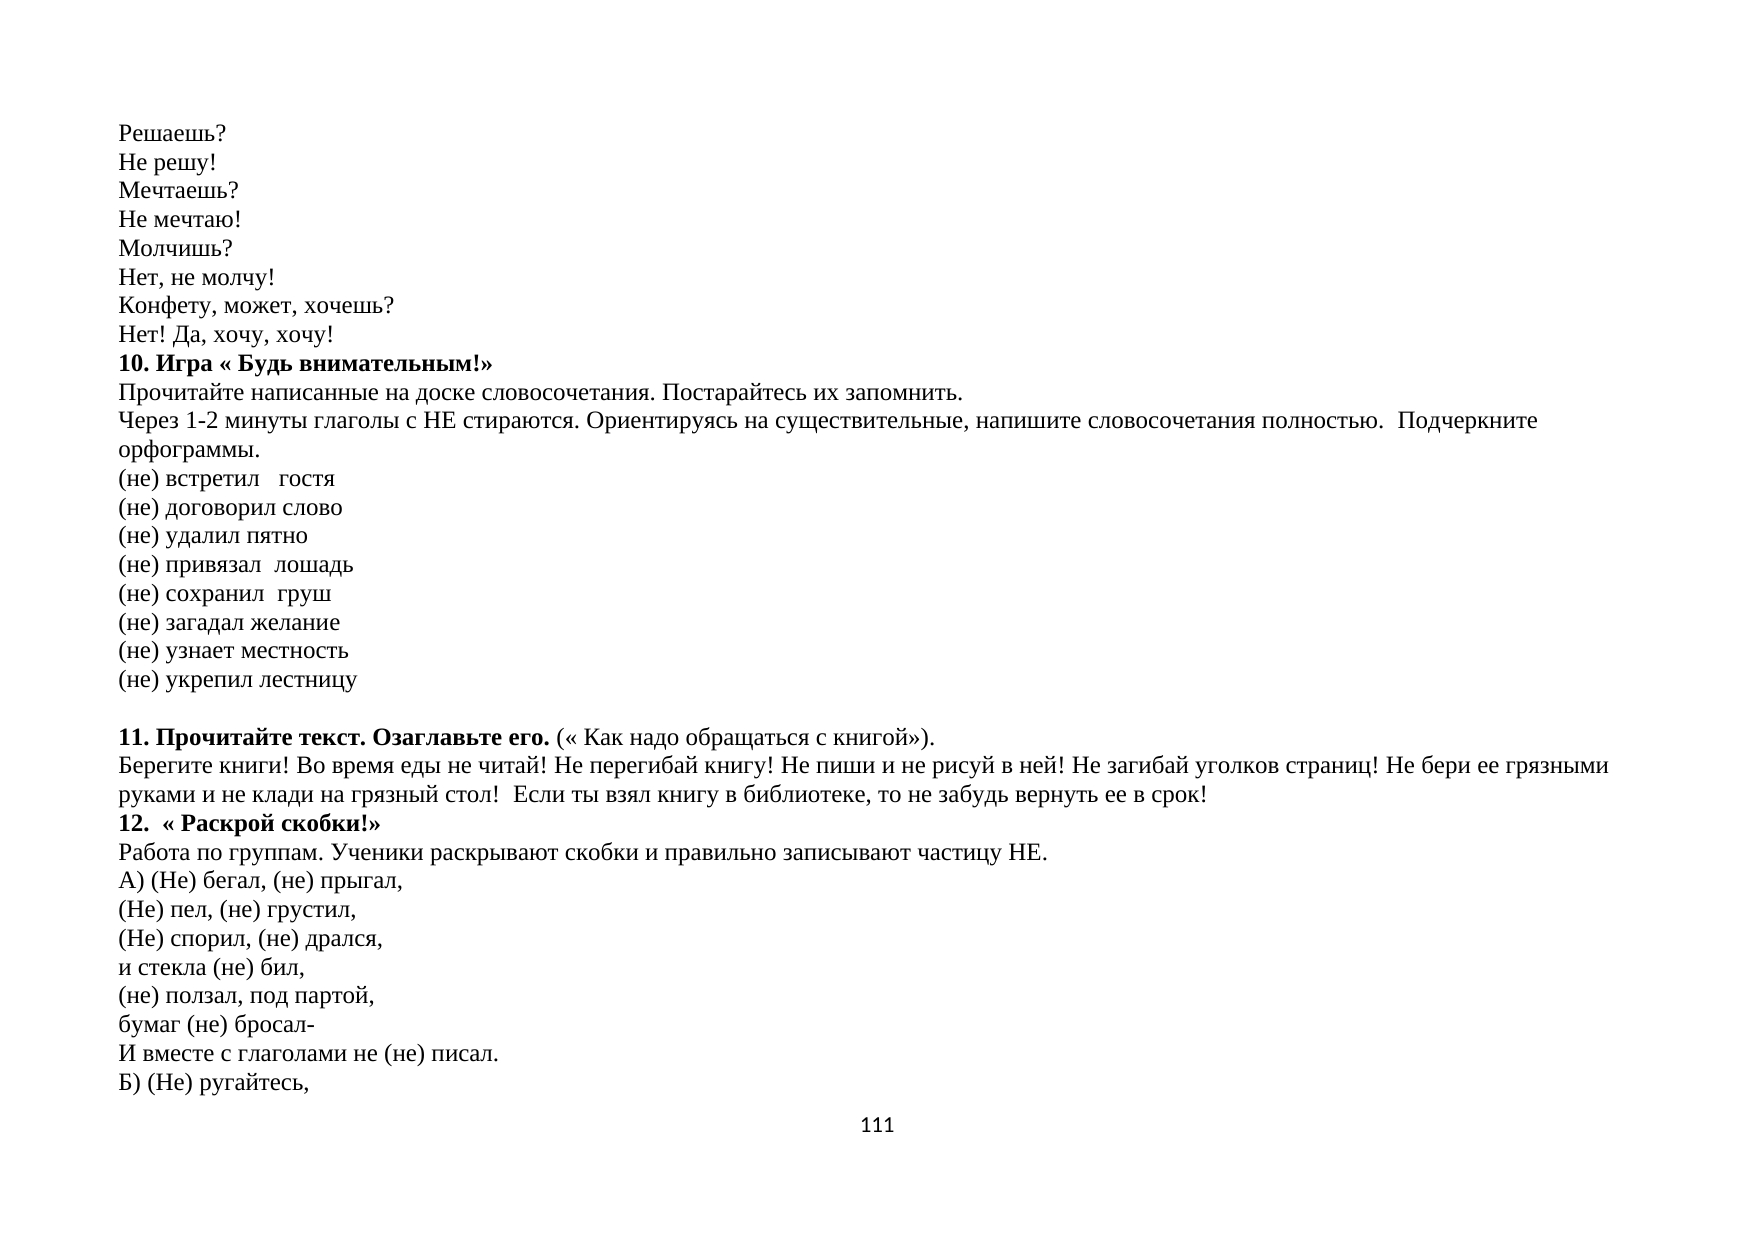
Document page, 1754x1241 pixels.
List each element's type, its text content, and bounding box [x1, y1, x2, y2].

text А) (Не) бегал, (не) прыгал, [118, 866, 1636, 894]
text (не) сохранил груш [118, 578, 1636, 607]
text (не) ползал, под партой, [118, 981, 1636, 1009]
text Нет! Да, хочу, хочу! [118, 319, 1636, 348]
text (не) договорил слово [118, 492, 1636, 521]
text 12. « Раскрой скобки!» [118, 808, 1636, 837]
text (не) укрепил лестницу [118, 664, 1636, 693]
text Мечтаешь? [118, 176, 1636, 204]
text (Не) пел, (не) грустил, [118, 894, 1636, 923]
text Конфету, может, хочешь? [118, 291, 1636, 319]
text 11. Прочитайте текст. Озаглавьте его. (« Как надо обращаться с книгой»). [118, 722, 1636, 751]
text Молчишь? [118, 233, 1636, 262]
text Б) (Не) ругайтесь, [118, 1067, 1636, 1096]
text (не) узнает местность [118, 636, 1636, 664]
text 10. Игра « Будь внимательным!» [118, 348, 1636, 377]
text Не решу! [118, 147, 1636, 176]
text Через 1-2 минуты глаголы с НЕ стираются. Ориентируясь на существительные, напишите словосочетания полностью. Подчеркните орфограммы. [118, 406, 1636, 463]
text бумаг (не) бросал- [118, 1009, 1636, 1038]
text (не) удалил пятно [118, 521, 1636, 549]
text (не) встретил гостя [118, 463, 1636, 492]
text Решаешь? [118, 118, 1636, 147]
text Работа по группам. Ученики раскрывают скобки и правильно записывают частицу НЕ. [118, 837, 1636, 866]
text Берегите книги! Во время еды не читай! Не перегибай книгу! Не пиши и не рисуй в ней! Не загибай уголков страниц! Не бери ее грязными руками и не клади на грязный стол! Если ты взял книгу в библиотеке, то не забудь вернуть ее в срок! [118, 751, 1636, 808]
text (Не) спорил, (не) дрался, [118, 923, 1636, 952]
text и стекла (не) бил, [118, 952, 1636, 981]
text (не) загадал желание [118, 607, 1636, 636]
text (не) привязал лошадь [118, 549, 1636, 578]
text И вместе с глаголами не (не) писал. [118, 1038, 1636, 1067]
text Не мечтаю! [118, 204, 1636, 233]
text Нет, не молчу! [118, 262, 1636, 291]
text Прочитайте написанные на доске словосочетания. Постарайтесь их запомнить. [118, 377, 1636, 406]
